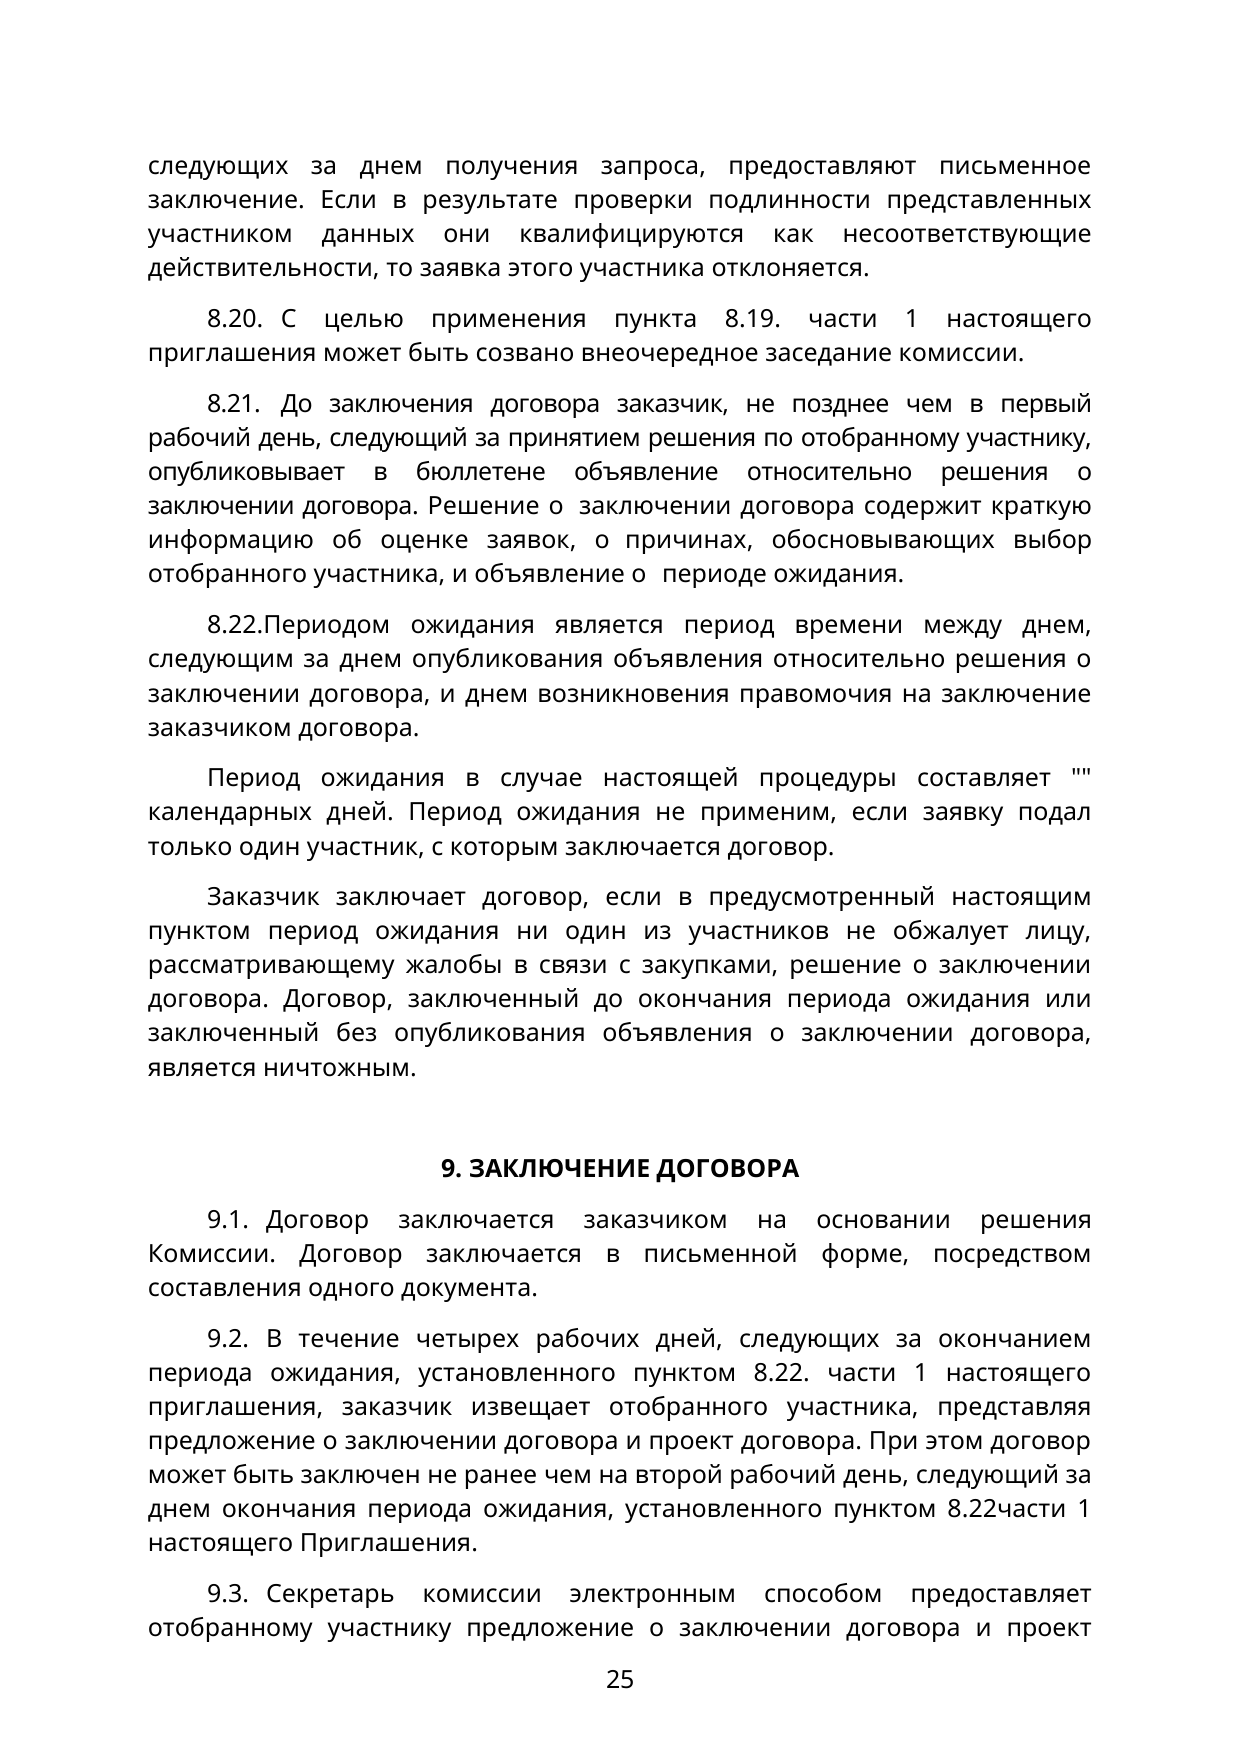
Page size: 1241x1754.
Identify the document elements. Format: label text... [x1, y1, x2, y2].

text 8.22.Периодом ожидания является период времени между днем, следующим за днем опубликования объявления относительно решения о заключении договора, и днем возникновения правомочия на заключение заказчиком договора. [148, 607, 1092, 743]
text 8.21. До заключения договора заказчик, не позднее чем в первый рабочий день, следующий за принятием решения по отобранному участнику, опубликовывает в бюллетене объявление относительно решения о заключении договора. Решение о заключении договора содержит краткую информацию об оценке заявок, о причинах, обосновывающих выбор отобранного участника, и объявление о периоде ожидания. [148, 385, 1092, 590]
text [148, 1575, 1092, 1643]
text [148, 148, 1092, 284]
text Заказчик заключает договор, если в предусмотренный настоящим пунктом период ожидания ни один из участников не обжалует лицу, рассматривающему жалобы в связи с закупками, решение о заключении договора. Договор, заключенный до окончания периода ожидания или заключенный без опубликования объявления о заключении договора, является ничтожным. [148, 879, 1092, 1083]
text 9.2. В течение четырех рабочих дней, следующих за окончанием периода ожидания, установленного пунктом 8.22. части 1 настоящего приглашения, заказчик извещает отобранного участника, представляя предложение о заключении договора и проект договора. При этом договор может быть заключен не ранее чем на второй рабочий день, следующий за днем окончания периода ожидания, установленного пунктом 8.22части 1 настоящего Приглашения. [148, 1320, 1092, 1559]
text 8.20. С целью применения пункта 8.19. части 1 настоящего приглашения может быть созвано внеочередное заседание комиссии. [148, 301, 1092, 369]
text 9. ЗАКЛЮЧЕНИЕ ДОГОВОРА [148, 1151, 1092, 1185]
text 9.1. Договор заключается заказчиком на основании решения Комиссии. Договор заключается в письменной форме, посредством составления одного документа. [148, 1201, 1092, 1303]
text Период ожидания в случае настоящей процедуры составляет "" календарных дней. Период ожидания не применим, если заявку подал только один участник, с которым заключается договор. [148, 760, 1092, 862]
